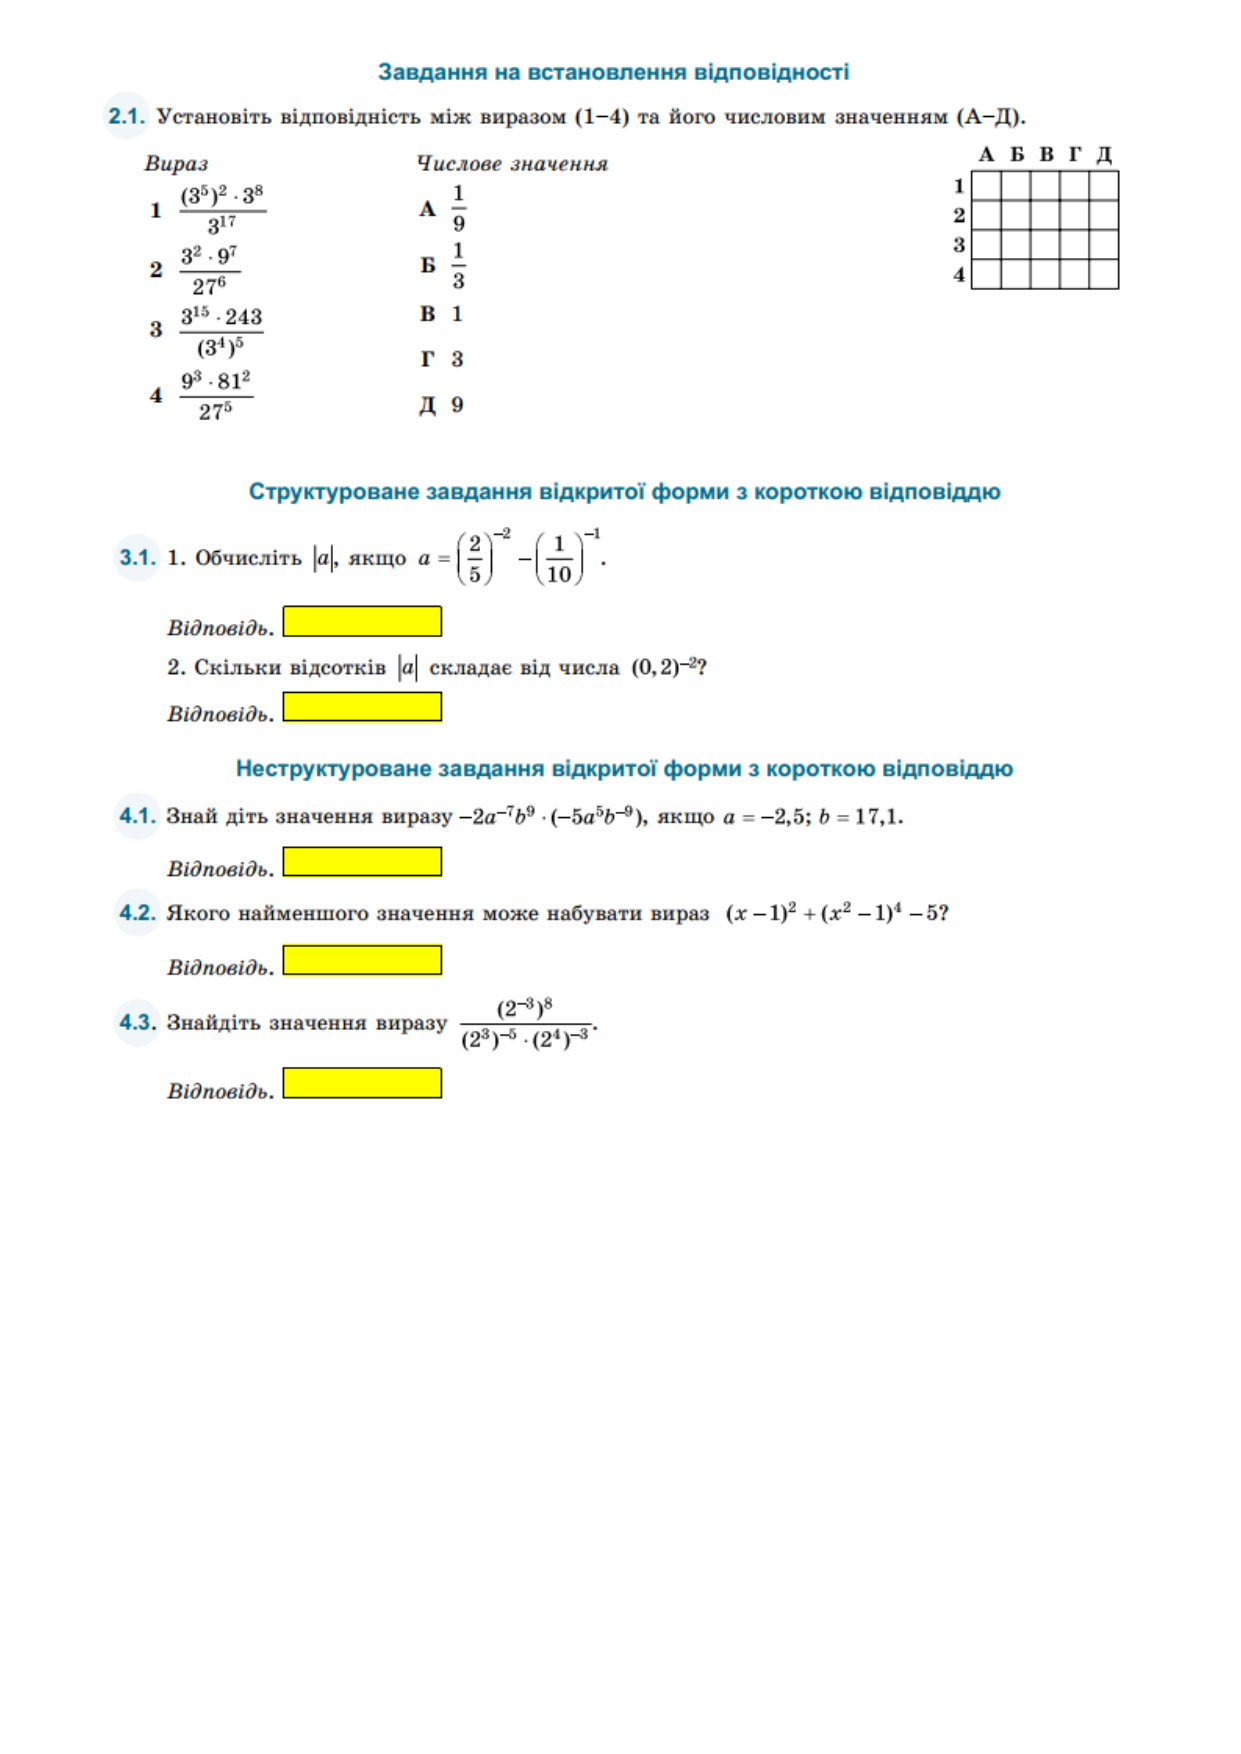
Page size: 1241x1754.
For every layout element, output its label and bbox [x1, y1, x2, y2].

picture [78, 59, 1162, 453]
picture [78, 455, 1162, 1116]
